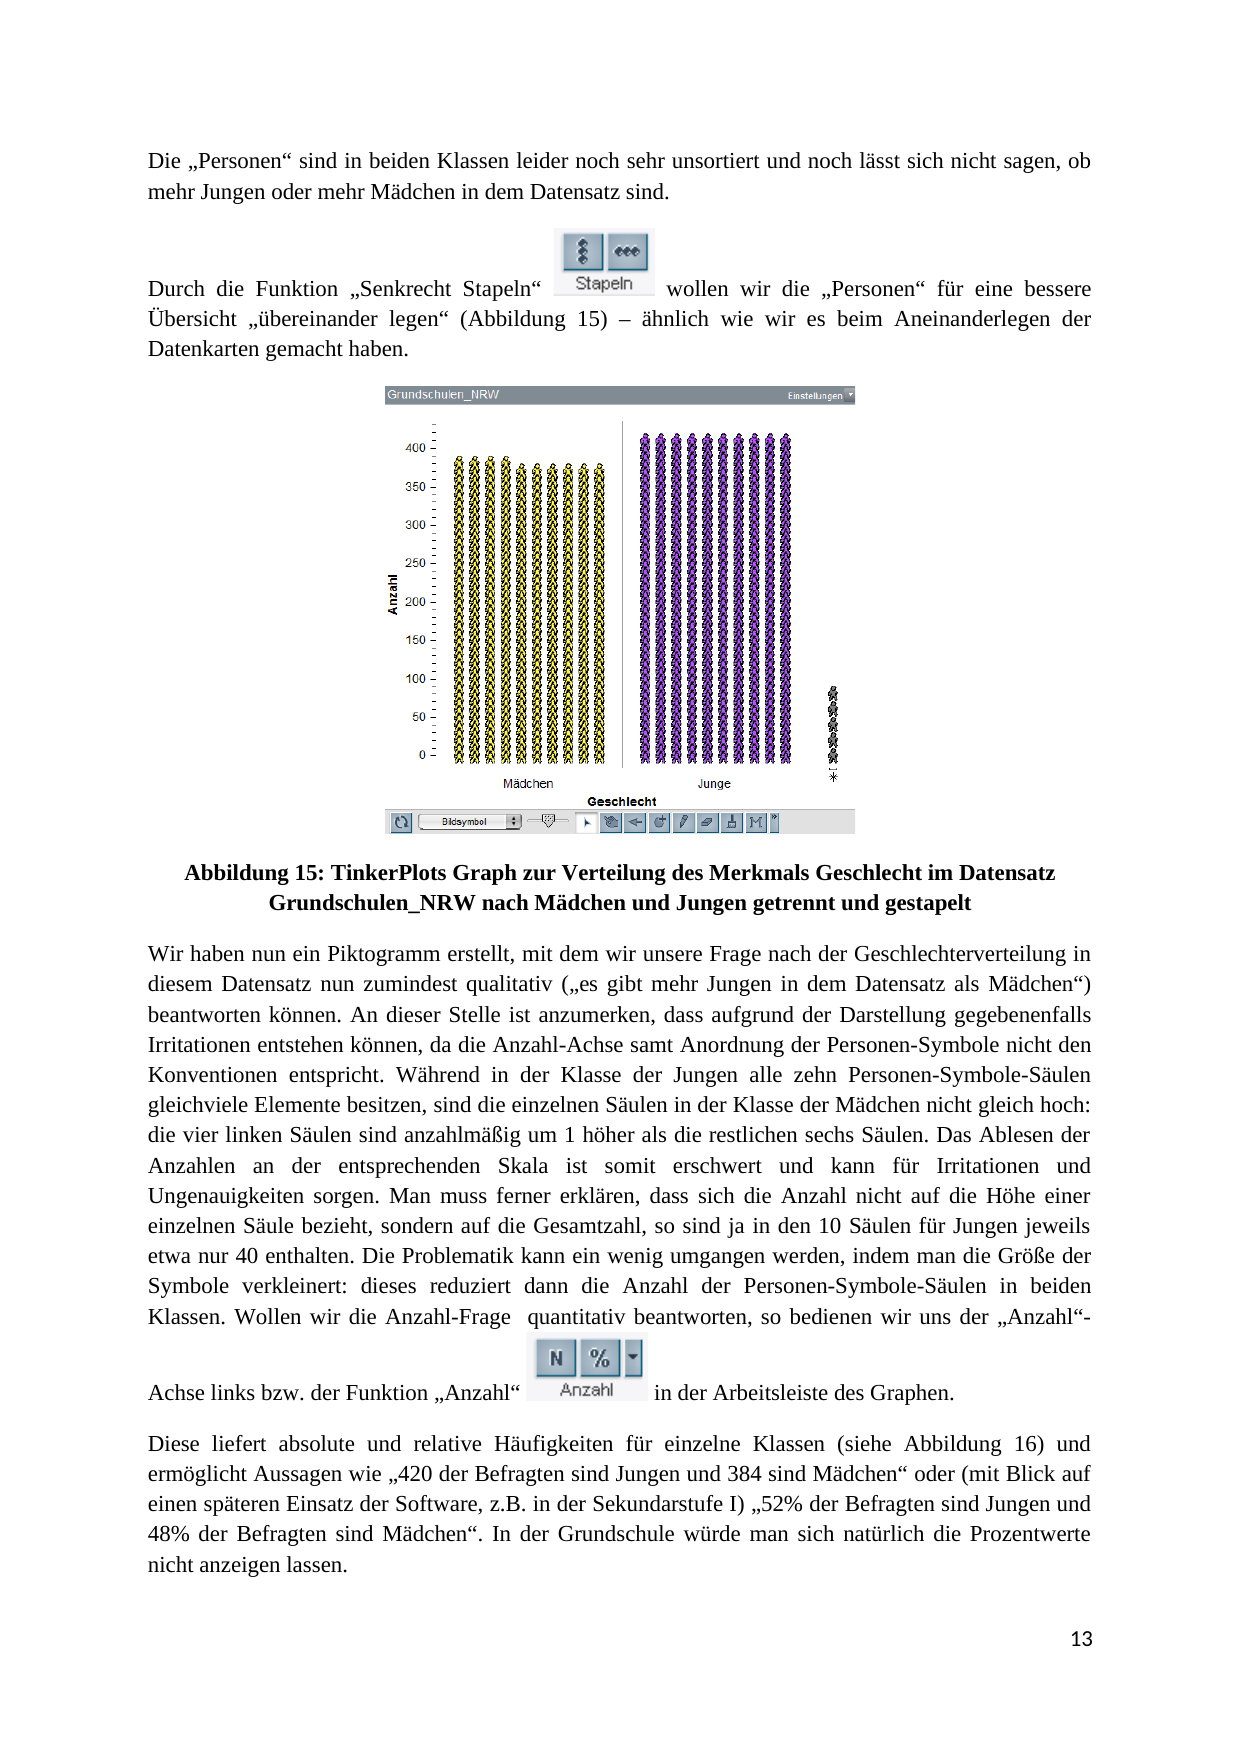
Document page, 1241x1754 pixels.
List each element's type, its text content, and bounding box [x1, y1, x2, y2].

text Durch die Funktion „Senkrecht Stapeln“ wollen wir die „Personen“ für eine bessere Übersicht „übereinander legen“ (Abbildung 15) – ähnlich wie wir es beim Aneinanderlegen der Datenkarten gemacht haben. [148, 229, 1093, 361]
picture [385, 386, 856, 834]
text Wir haben nun ein Piktogramm erstellt, mit dem wir unsere Frage nach der Geschlechterverteilung in diesem Datensatz nun zumindest qualitativ („es gibt mehr Jungen in dem Datensatz als Mädchen“) beantworten können. An dieser Stelle ist anzumerken, dass aufgrund der Darstellung gegebenenfalls Irritationen entstehen können, da die Anzahl-Achse samt Anordnung der Personen-Symbole nicht den Konventionen entspricht. Während in der Klasse der Jungen alle zehn Personen-Symbole-Säulen gleichviele Elemente besitzen, sind die einzelnen Säulen in der Klasse der Mädchen nicht gleich hoch: die vier linken Säulen sind anzahlmäßig um 1 höher als die restlichen sechs Säulen. Das Ablesen der Anzahlen an der entsprechenden Skala ist somit erschwert und kann für Irritationen und Ungenauigkeiten sorgen. Man muss ferner erklären, dass sich die Anzahl nicht auf die Höhe einer einzelnen Säule bezieht, sondern auf die Gesamtzahl, so sind ja in den 10 Säulen für Jungen jeweils etwa nur 40 enthalten. Die Problematik kann ein wenig umgangen werden, indem man die Größe der Symbole verkleinert: dieses reduziert dann die Anzahl der Personen-Symbole-Säulen in beiden Klassen. Wollen wir die Anzahl-Frage quantitativ beantworten, so bedienen wir uns der „Anzahl“-Achse links bzw. der Funktion „Anzahl“ in der Arbeitsleiste des Graphen. [148, 940, 1093, 1405]
text Diese liefert absolute und relative Häufigkeiten für einzelne Klassen (siehe Abbildung 16) und ermöglicht Aussagen wie „420 der Befragten sind Jungen und 384 sind Mädchen“ oder (mit Blick auf einen späteren Einsatz der Software, z.B. in der Sekundarstufe I) „52% der Befragten sind Jungen und 48% der Befragten sind Mädchen“. In der Grundschule würde man sich natürlich die Prozentwerte nicht anzeigen lassen. [148, 1430, 1093, 1577]
picture [553, 228, 655, 296]
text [148, 148, 1093, 204]
picture [526, 1332, 649, 1401]
text Abbildung 15: TinkerPlots Graph zur Verteilung des Merkmals Geschlecht im Datensatz Grundschulen_NRW nach Mädchen und Jungen getrennt und gestapelt [148, 859, 1093, 916]
